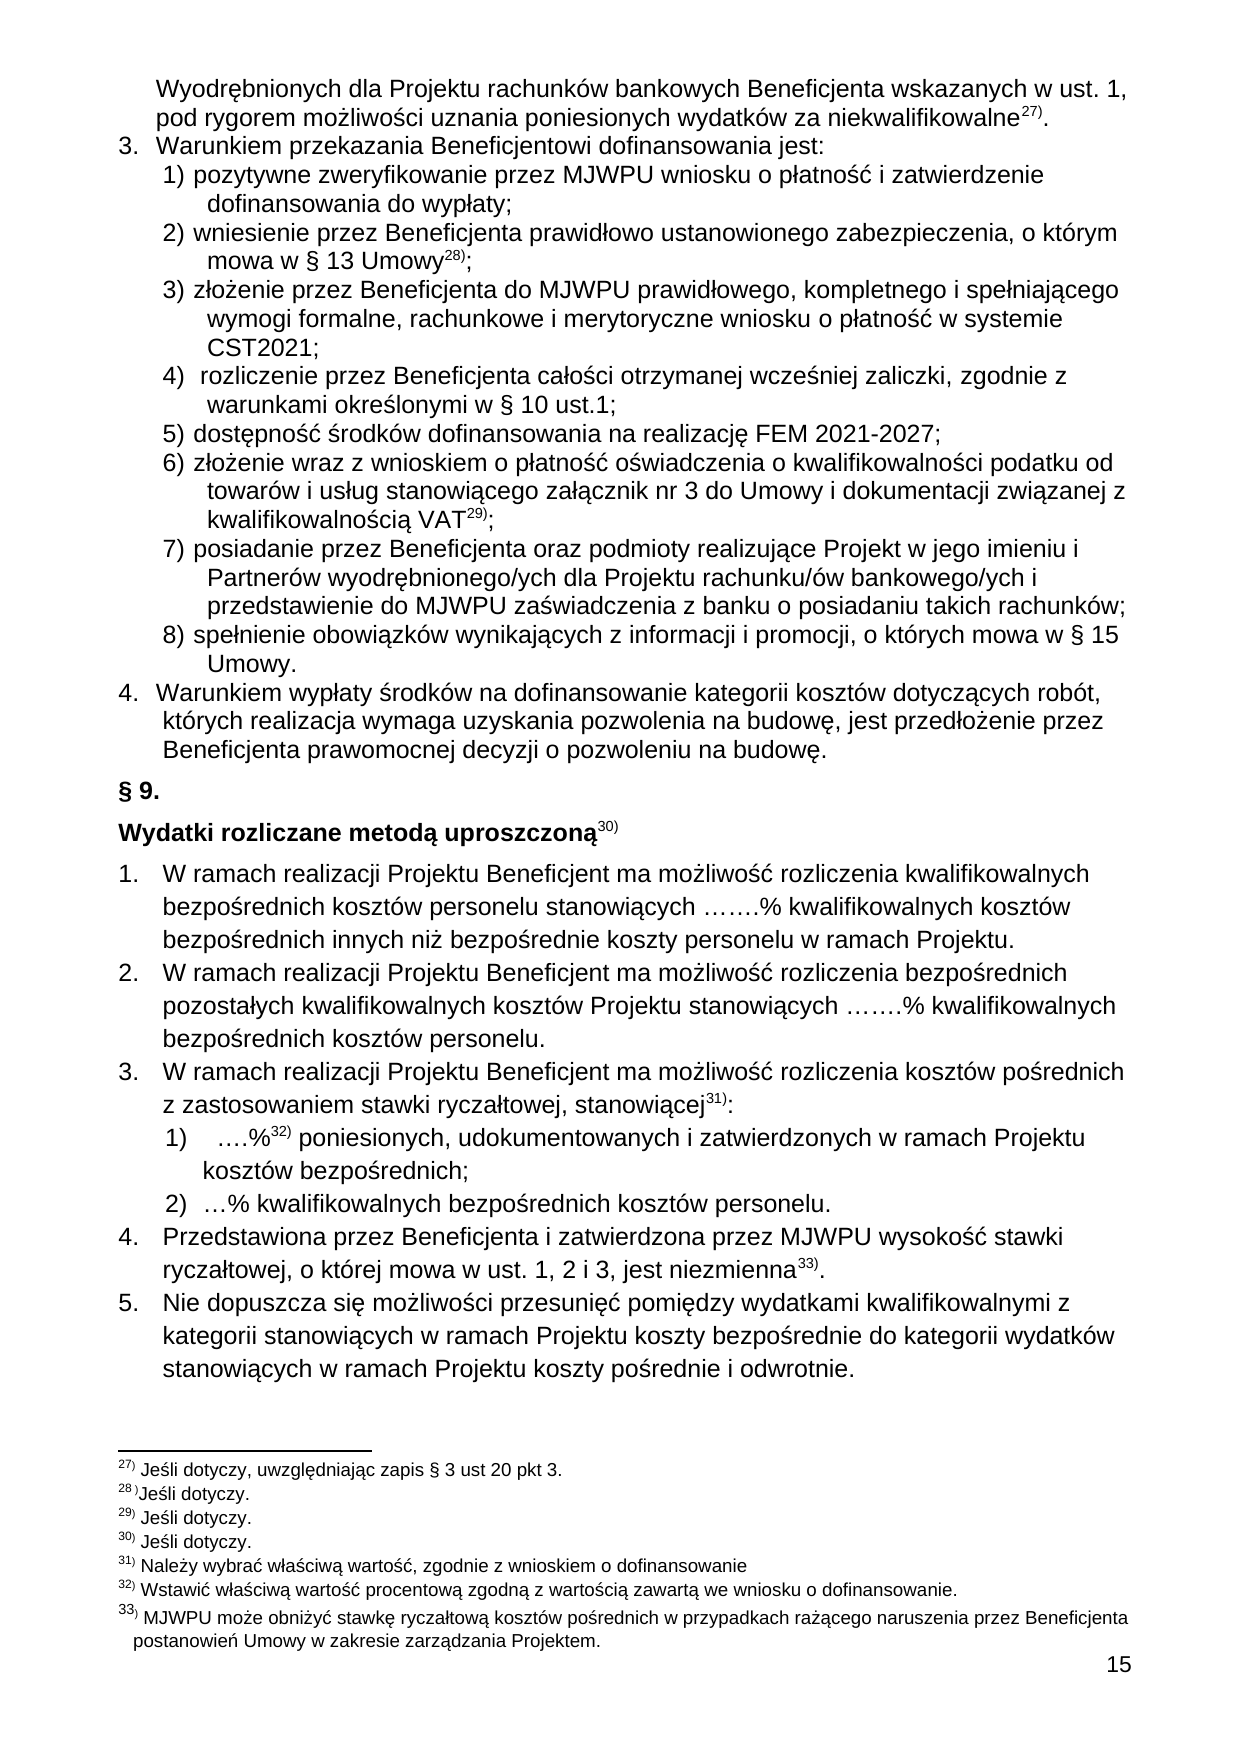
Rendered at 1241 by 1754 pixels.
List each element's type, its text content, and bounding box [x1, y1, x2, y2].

list Warunkiem przekazania Beneficjentowi dofinansowania jest: [118, 131, 1132, 160]
list wniesienie przez Beneficjenta prawidłowo ustanowionego zabezpieczenia, o którym mowa w § 13 Umowy); [162, 218, 1132, 275]
list Przedstawiona przez Beneficjenta i zatwierdzona przez MJWPU wysokość stawki ryczałtowej, o której mowa w ust. 1, 2 i 3, jest niezmienna). [118, 1222, 1132, 1284]
list złożenie przez Beneficjenta do MJWPU prawidłowego, kompletnego i spełniającego wymogi formalne, rachunkowe i merytoryczne wniosku o płatność w systemie CST2021; [162, 275, 1132, 361]
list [118, 74, 1132, 131]
list Warunkiem wypłaty środków na dofinansowanie kategorii kosztów dotyczących robót, których realizacja wymaga uzyskania pozwolenia na budowę, jest przedłożenie przez Beneficjenta prawomocnej decyzji o pozwoleniu na budowę. [118, 678, 1132, 764]
list W ramach realizacji Projektu Beneficjent ma możliwość rozliczenia kwalifikowalnych bezpośrednich kosztów personelu stanowiących …….% kwalifikowalnych kosztów bezpośrednich innych niż bezpośrednie koszty personelu w ramach Projektu. [118, 859, 1132, 954]
list rozliczenie przez Beneficjenta całości otrzymanej wcześniej zaliczki, zgodnie z warunkami określonymi w § 10 ust.1; [162, 361, 1132, 419]
list W ramach realizacji Projektu Beneficjent ma możliwość rozliczenia kosztów pośrednich z zastosowaniem stawki ryczałtowej, stanowiącej): [118, 1057, 1132, 1119]
list Nie dopuszcza się możliwości przesunięć pomiędzy wydatkami kwalifikowalnymi z kategorii stanowiących w ramach Projektu koszty bezpośrednie do kategorii wydatków stanowiących w ramach Projektu koszty pośrednie i odwrotnie. [118, 1288, 1132, 1383]
list W ramach realizacji Projektu Beneficjent ma możliwość rozliczenia bezpośrednich pozostałych kwalifikowalnych kosztów Projektu stanowiących …….% kwalifikowalnych bezpośrednich kosztów personelu. [118, 958, 1132, 1053]
list spełnienie obowiązków wynikających z informacji i promocji, o których mowa w § 15 Umowy. [162, 620, 1132, 678]
list pozytywne zweryfikowanie przez MJWPU wniosku o płatność i zatwierdzenie dofinansowania do wypłaty; [162, 160, 1132, 218]
subtitle § 9. [118, 776, 1132, 805]
list posiadanie przez Beneficjenta oraz podmioty realizujące Projekt w jego imieniu i Partnerów wyodrębnionego/ych dla Projektu rachunku/ów bankowego/ych i przedstawienie do MJWPU zaświadczenia z banku o posiadaniu takich rachunków; [162, 534, 1132, 620]
list ….%) poniesionych, udokumentowanych i zatwierdzonych w ramach Projektu kosztów bezpośrednich; [165, 1123, 1132, 1185]
list dostępność środków dofinansowania na realizację FEM 2021-2027; [162, 419, 1132, 448]
list złożenie wraz z wnioskiem o płatność oświadczenia o kwalifikowalności podatku od towarów i usług stanowiącego załącznik nr 3 do Umowy i dokumentacji związanej z kwalifikowalnością VAT); [162, 448, 1132, 534]
subtitle Wydatki rozliczane metodą uproszczoną) [118, 818, 1132, 846]
list …% kwalifikowalnych bezpośrednich kosztów personelu. [165, 1189, 1132, 1218]
